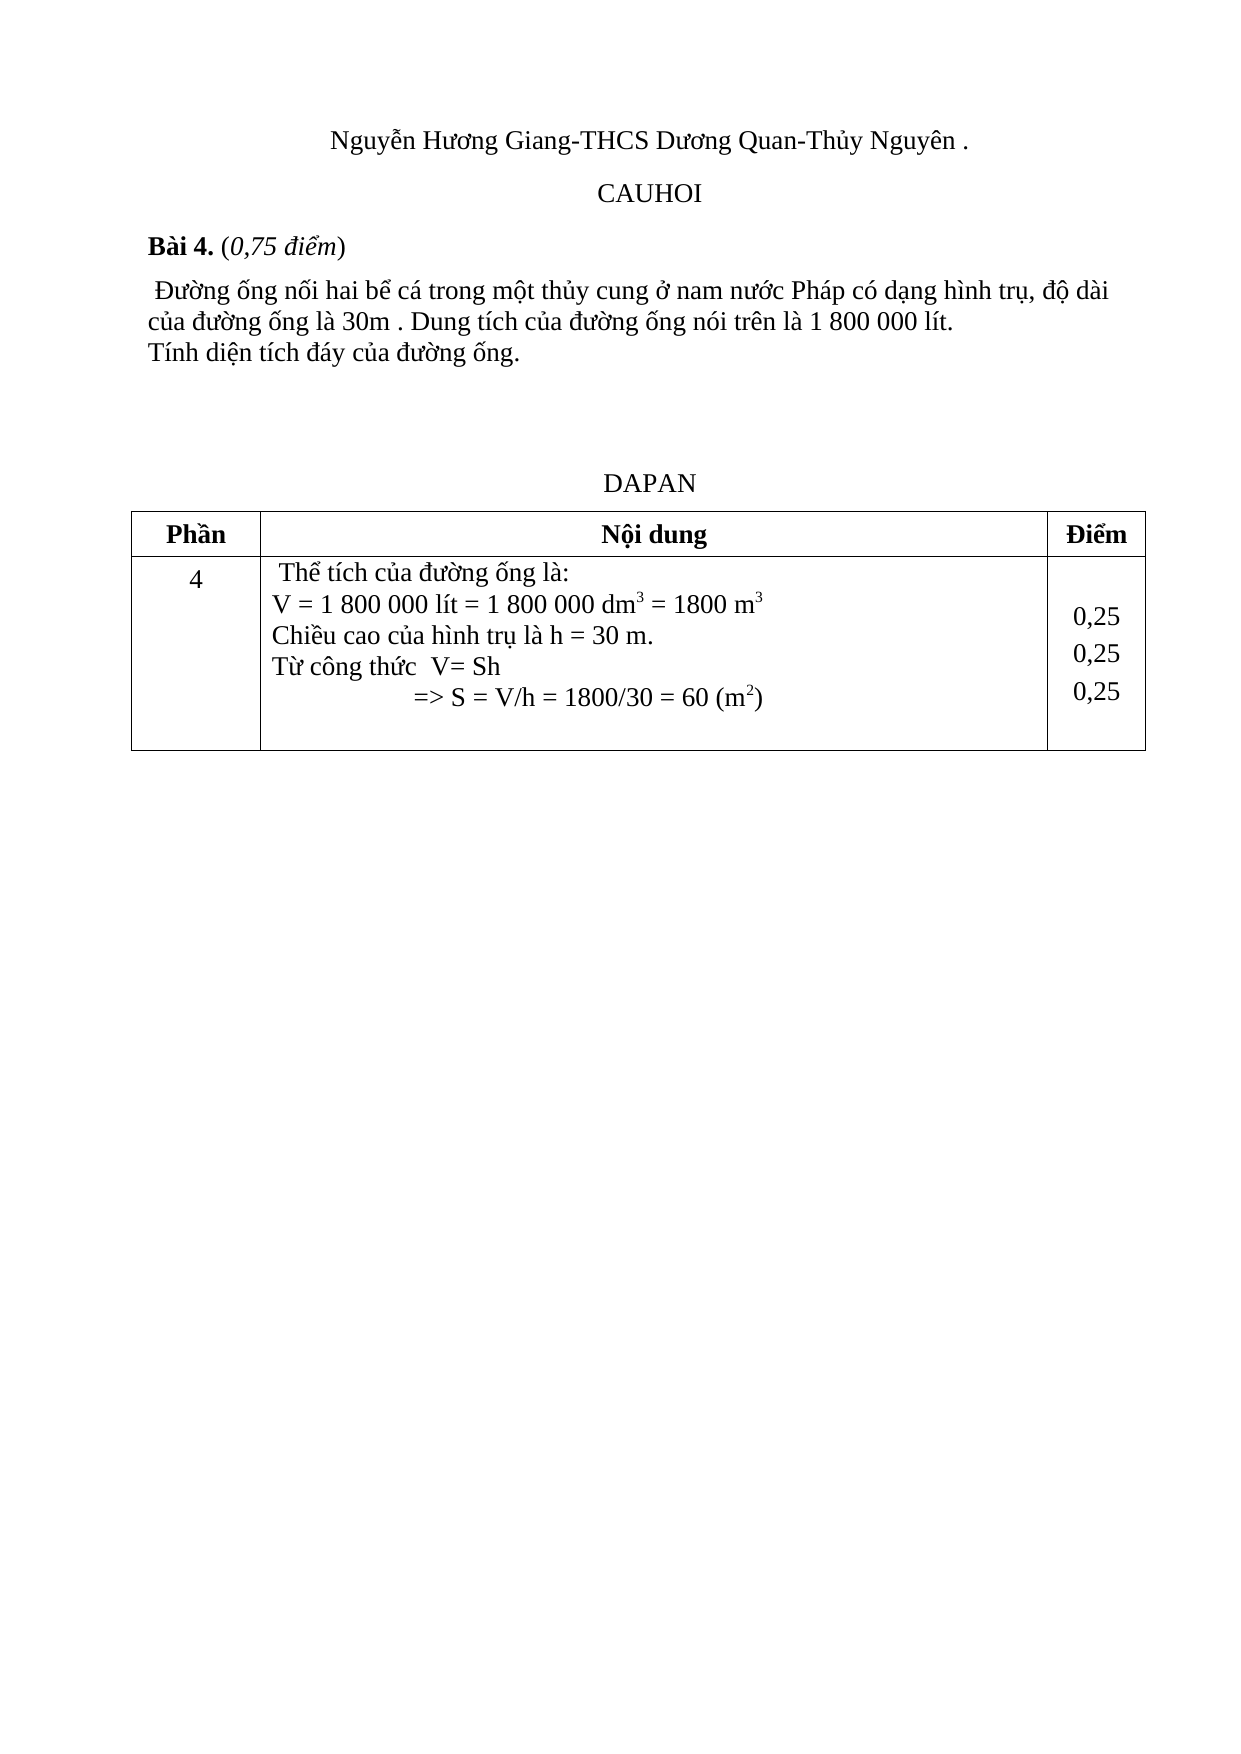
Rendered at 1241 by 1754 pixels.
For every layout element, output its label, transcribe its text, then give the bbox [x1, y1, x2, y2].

text Bài 4. (0,75 điểm) [148, 230, 1152, 261]
table_cell 4 [132, 557, 260, 750]
text Nguyễn Hương Giang-THCS Dương Quan-Thủy Nguyên . [148, 124, 1152, 156]
table_header Nội dung [261, 512, 1047, 556]
table_cell 0,25 0,25 0,25 [1048, 557, 1145, 750]
table_header Điểm [1048, 512, 1145, 556]
text Tính diện tích đáy của đường ống. [148, 337, 1152, 368]
text DAPAN [148, 467, 1152, 498]
text Đường ống nối hai bể cá trong một thủy cung ở nam nước Pháp có dạng hình trụ, độ dài của đường ống là 30m . Dung tích của đường ống nói trên là 1 800 000 lít. [148, 274, 1152, 337]
text CAUHOI [148, 177, 1152, 208]
table_header Phần [132, 512, 260, 556]
table_cell Thể tích của đường ống là: V = 1 800 000 lít = 1 800 000 dm3 = 1800 m3 Chiều cao của hình trụ là h = 30 m. Từ công thức V= Sh => S = V/h = 1800/30 = 60 (m2) [261, 557, 1047, 750]
